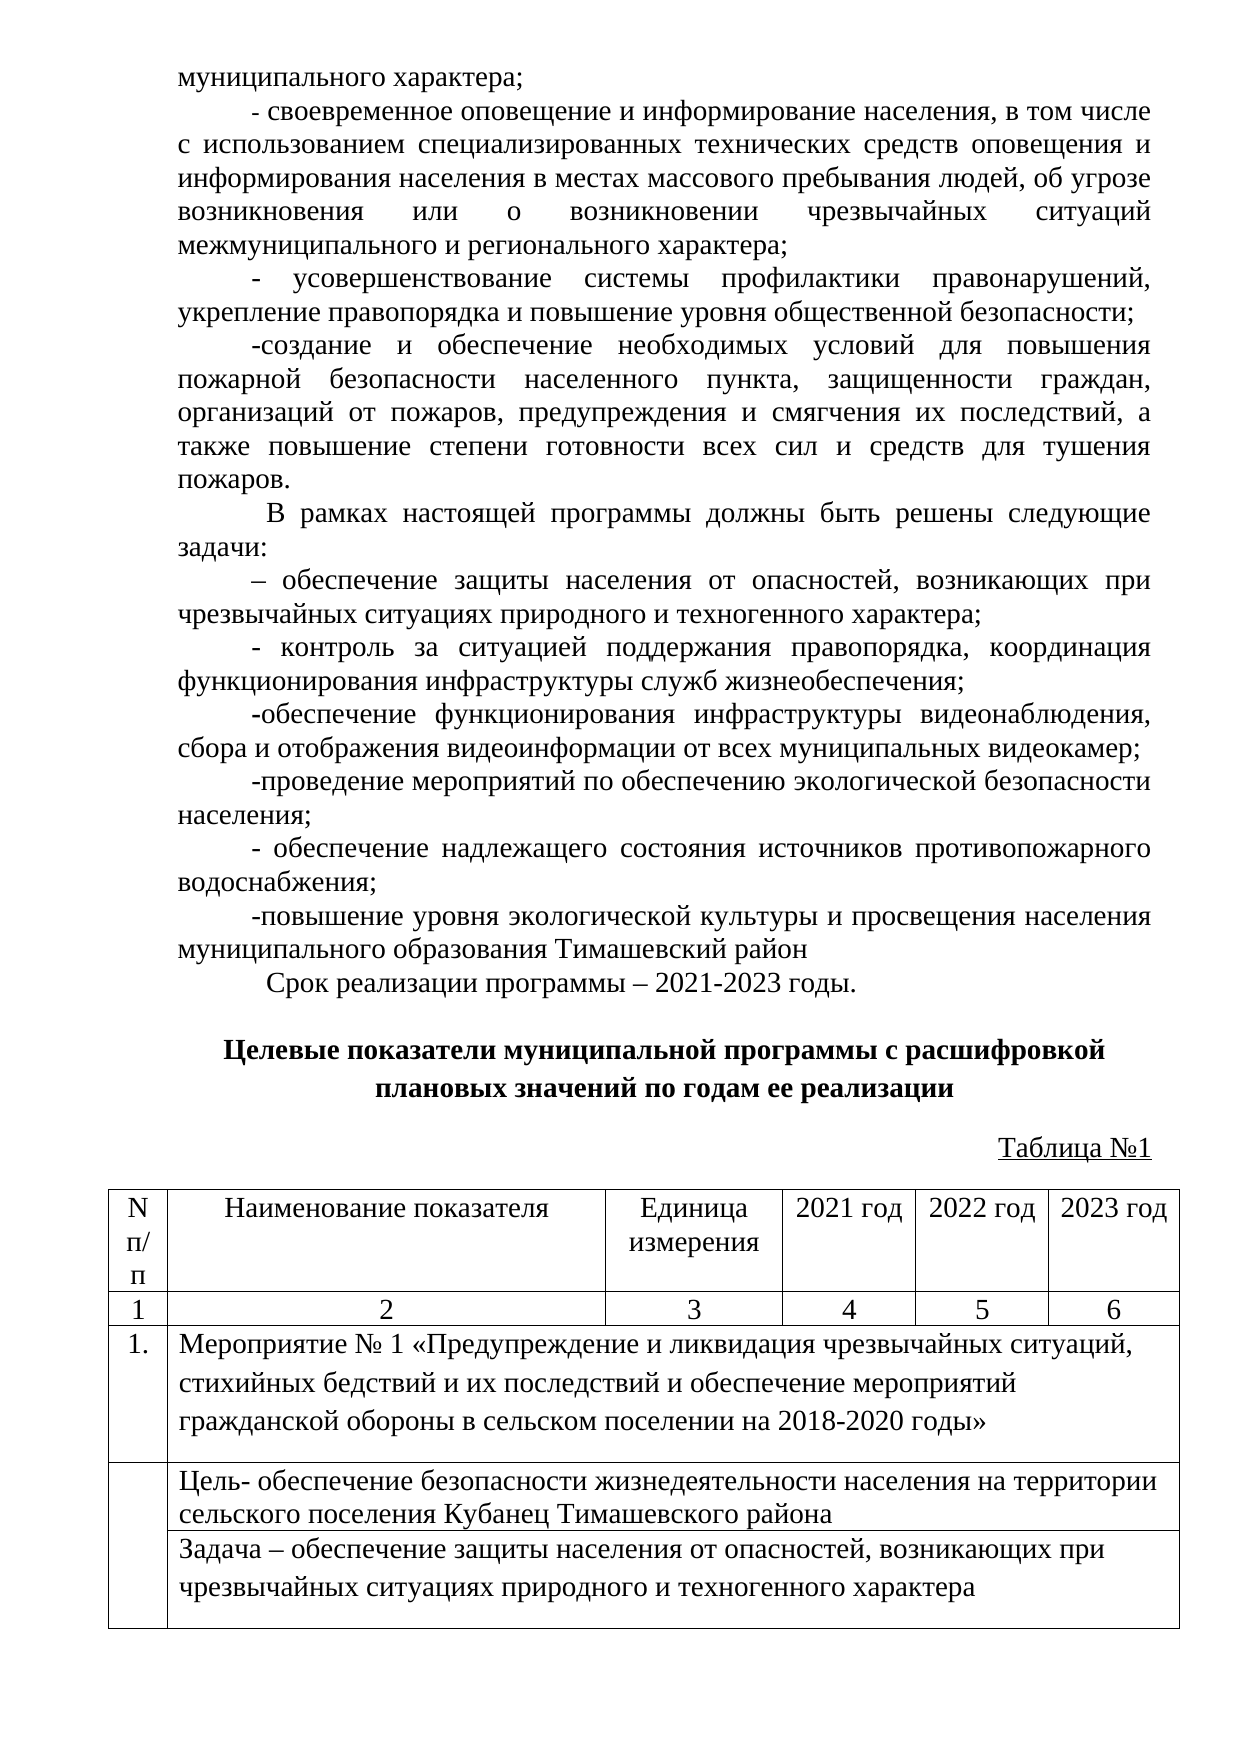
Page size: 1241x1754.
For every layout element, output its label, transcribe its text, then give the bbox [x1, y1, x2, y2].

table_cell [109, 1463, 167, 1628]
table_header N п/п [109, 1190, 167, 1291]
text В рамках настоящей программы должны быть решены следующие задачи: [177, 495, 1152, 562]
table_cell 5 [916, 1292, 1048, 1325]
text - контроль за ситуацией поддержания правопорядка, координация функционирования инфраструктуры служб жизнеобеспечения; [177, 629, 1152, 696]
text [177, 59, 1152, 93]
table_header 2022 год [916, 1190, 1048, 1291]
text Срок реализации программы – 2021-2023 годы. [177, 965, 1152, 998]
text -создание и обеспечение необходимых условий для повышения пожарной безопасности населенного пункта, защищенности граждан, организаций от пожаров, предупреждения и смягчения их последствий, а также повышение степени готовности всех сил и средств для тушения пожаров. [177, 327, 1152, 495]
text – обеспечение защиты населения от опасностей, возникающих при чрезвычайных ситуациях природного и техногенного характера; [177, 562, 1152, 629]
table_header Наименование показателя [168, 1190, 605, 1291]
text -обеспечение функционирования инфраструктуры видеонаблюдения, сбора и отображения видеоинформации от всех муниципальных видеокамер; [177, 696, 1152, 763]
table_cell 4 [783, 1292, 915, 1325]
table_cell 2 [168, 1292, 605, 1325]
table_header 2023 год [1049, 1190, 1179, 1291]
table_cell 1. [109, 1326, 167, 1462]
table_cell 3 [606, 1292, 782, 1325]
table_header 2021 год [783, 1190, 915, 1291]
text - своевременное оповещение и информирование населения, в том числе с использованием специализированных технических средств оповещения и информирования населения в местах массового пребывания людей, об угрозе возникновения или о возникновении чрезвычайных ситуаций межмуниципального и регионального характера; [177, 93, 1152, 260]
text Таблица №1 [177, 1130, 1152, 1163]
text -проведение мероприятий по обеспечению экологической безопасности населения; [177, 763, 1152, 831]
table_header Единица измерения [606, 1190, 782, 1291]
text - обеспечение надлежащего состояния источников противопожарного водоснабжения; [177, 831, 1152, 898]
text Целевые показатели муниципальной программы с расшифровкой плановых значений по годам ее реализации [177, 1032, 1152, 1104]
table_cell 1 [109, 1292, 167, 1325]
table_cell Мероприятие № 1 «Предупреждение и ликвидация чрезвычайных ситуаций, стихийных бедствий и их последствий и обеспечение мероприятий гражданской обороны в сельском поселении на 2018-2020 годы» [168, 1326, 1179, 1462]
table_cell Цель- обеспечение безопасности жизнедеятельности населения на территории сельского поселения Кубанец Тимашевского района [168, 1463, 1179, 1530]
table_cell Задача – обеспечение защиты населения от опасностей, возникающих при чрезвычайных ситуациях природного и техногенного характера [168, 1531, 1179, 1628]
table_cell 6 [1049, 1292, 1179, 1325]
text -повышение уровня экологической культуры и просвещения населения муниципального образования [177, 898, 1152, 965]
text - усовершенствование системы профилактики правонарушений, укрепление правопорядка и повышение уровня общественной безопасности; [177, 260, 1152, 327]
